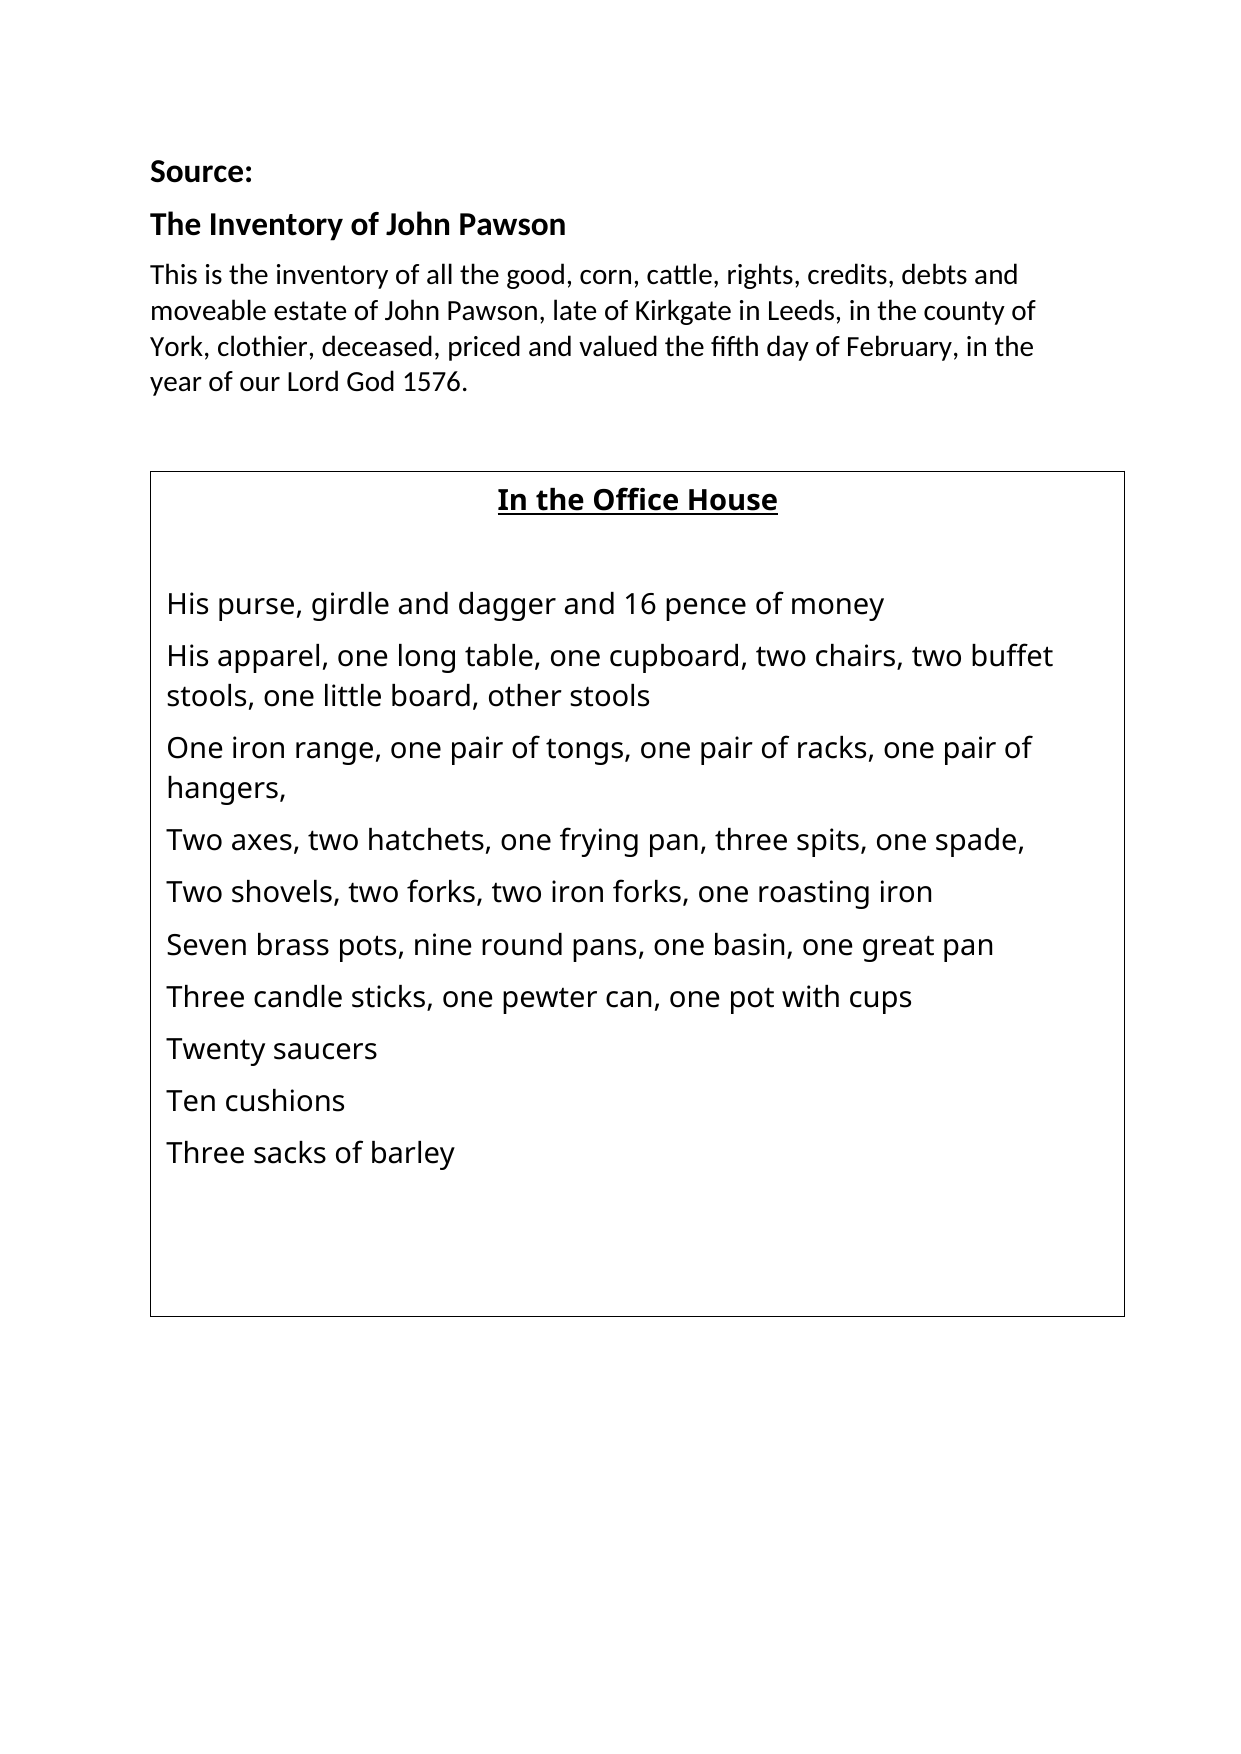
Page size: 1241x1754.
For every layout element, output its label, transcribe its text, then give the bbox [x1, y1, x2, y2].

text This is the inventory of all the good, corn, cattle, rights, credits, debts and moveable estate of John Pawson, late of Kirkgate in Leeds, in the county of York, clothier, deceased, priced and valued the fifth day of February, in the year of our Lord God 1576. [150, 256, 1090, 399]
text The Inventory of John Pawson [150, 203, 1090, 244]
text Source: [150, 150, 1090, 191]
